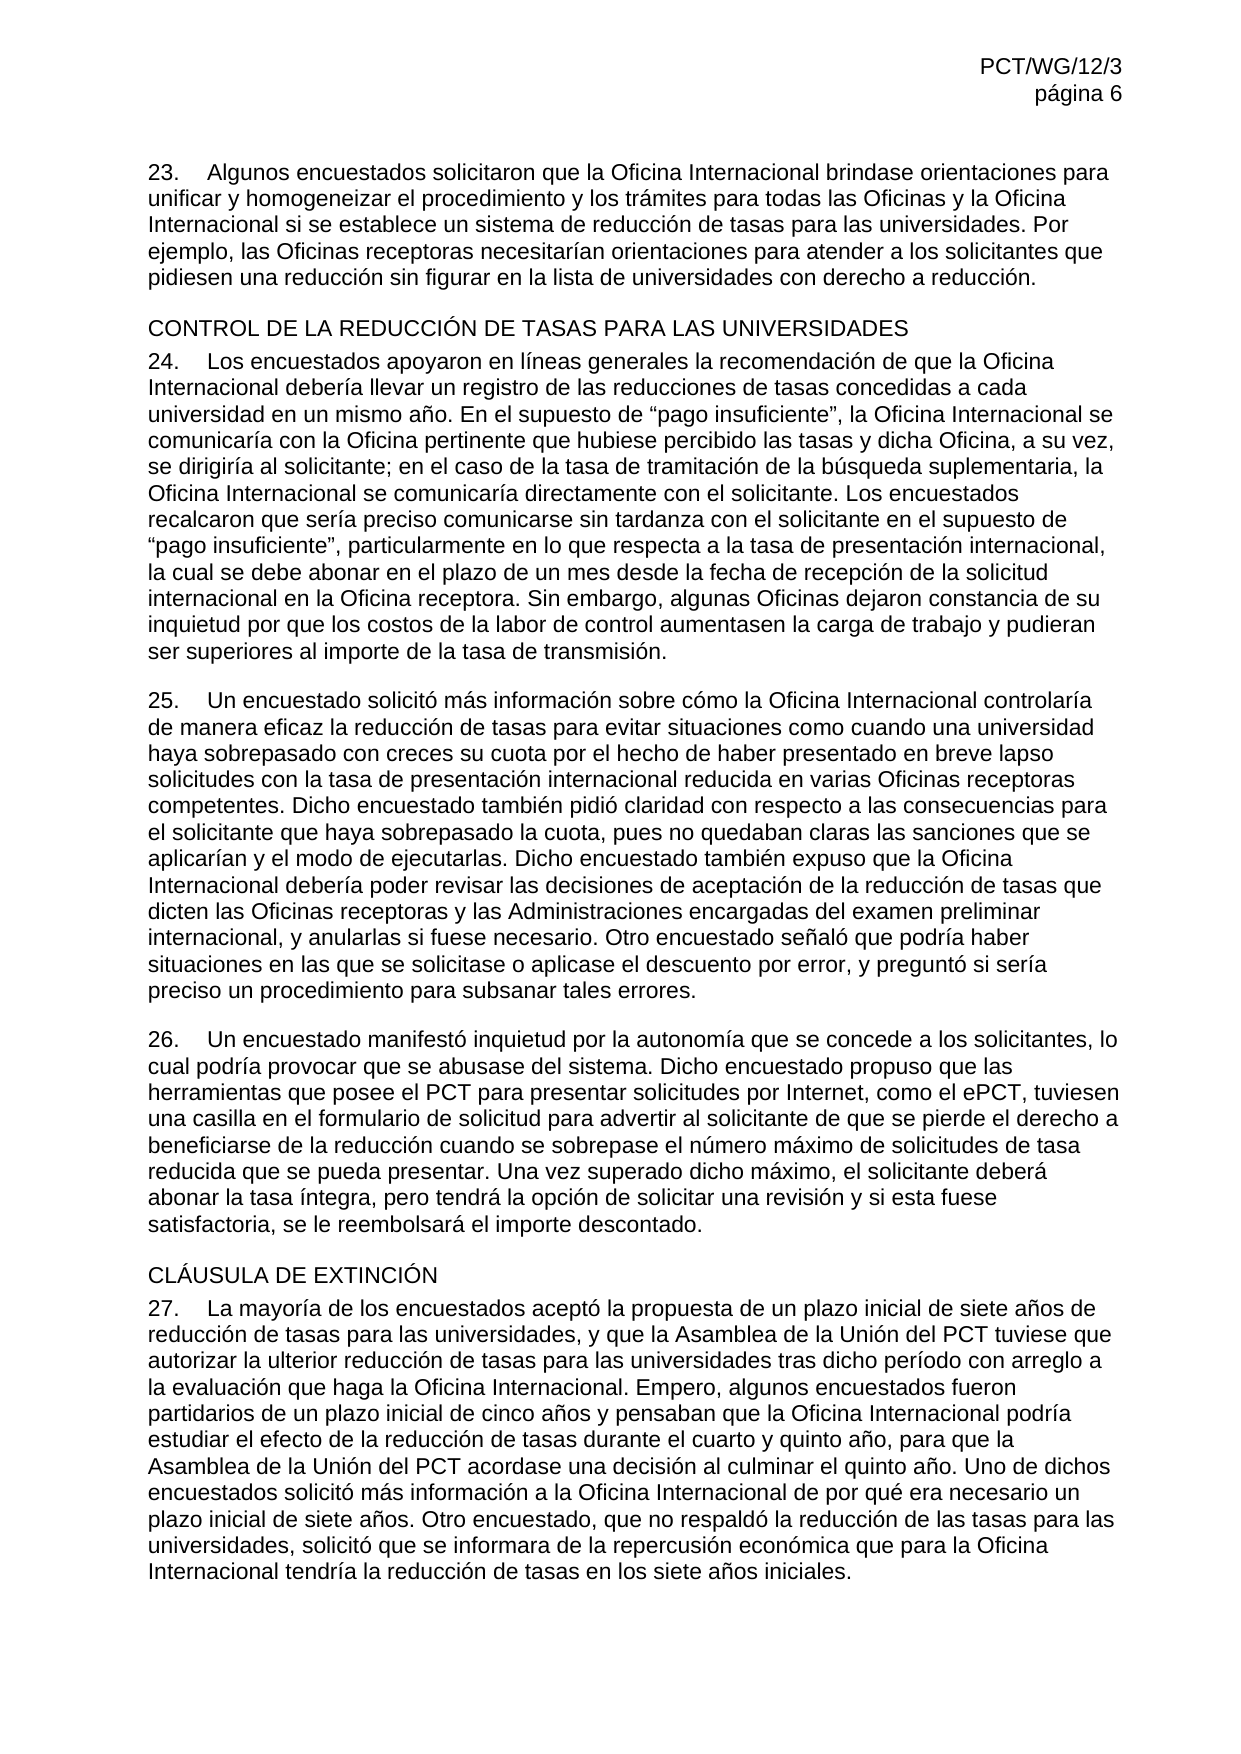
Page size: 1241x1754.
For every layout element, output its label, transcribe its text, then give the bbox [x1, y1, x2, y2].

subtitle control de la Reducción de tasas para las universidades [148, 315, 1122, 342]
text Un encuestado solicitó más información sobre cómo la Oficina Internacional controlaría de manera eficaz la reducción de tasas para evitar situaciones como cuando una universidad haya sobrepasado con creces su cuota por el hecho de haber presentado en breve lapso solicitudes con la tasa de presentación internacional reducida en varias Oficinas receptoras competentes. Dicho encuestado también pidió claridad con respecto a las consecuencias para el solicitante que haya sobrepasado la cuota, pues no quedaban claras las sanciones que se aplicarían y el modo de ejecutarlas. Dicho encuestado también expuso que la Oficina Internacional debería poder revisar las decisiones de aceptación de la reducción de tasas que dicten las Oficinas receptoras y las Administraciones encargadas del examen preliminar internacional, y anularlas si fuese necesario. Otro encuestado señaló que podría haber situaciones en las que se solicitase o aplicase el descuento por error, y preguntó si sería preciso un procedimiento para subsanar tales errores. [148, 687, 1122, 1003]
text Los encuestados apoyaron en líneas generales la recomendación de que la Oficina Internacional debería llevar un registro de las reducciones de tasas concedidas a cada universidad en un mismo año. En el supuesto de “pago insuficiente”, la Oficina Internacional se comunicaría con la Oficina pertinente que hubiese percibido las tasas y dicha Oficina, a su vez, se dirigiría al solicitante; en el caso de la tasa de tramitación de la búsqueda suplementaria, la Oficina Internacional se comunicaría directamente con el solicitante. Los encuestados recalcaron que sería preciso comunicarse sin tardanza con el solicitante en el supuesto de “pago insuficiente”, particularmente en lo que respecta a la tasa de presentación internacional, la cual se debe abonar en el plazo de un mes desde la fecha de recepción de la solicitud internacional en la Oficina receptora. Sin embargo, algunas Oficinas dejaron constancia de su inquietud por que los costos de la labor de control aumentasen la carga de trabajo y pudieran ser superiores al importe de la tasa de transmisión. [148, 348, 1122, 664]
text La mayoría de los encuestados aceptó la propuesta de un plazo inicial de siete años de reducción de tasas para las universidades, y que la Asamblea de la Unión del PCT tuviese que autorizar la ulterior reducción de tasas para las universidades tras dicho período con arreglo a la evaluación que haga la Oficina Internacional. Empero, algunos encuestados fueron partidarios de un plazo inicial de cinco años y pensaban que la Oficina Internacional podría estudiar el efecto de la reducción de tasas durante el cuarto y quinto año, para que la Asamblea de la Unión del PCT acordase una decisión al culminar el quinto año. Uno de dichos encuestados solicitó más información a la Oficina Internacional de por qué era necesario un plazo inicial de siete años. Otro encuestado, que no respaldó la reducción de las tasas para las universidades, solicitó que se informara de la repercusión económica que para la Oficina Internacional tendría la reducción de tasas en los siete años iniciales. [148, 1295, 1122, 1584]
text Un encuestado manifestó inquietud por la autonomía que se concede a los solicitantes, lo cual podría provocar que se abusase del sistema. Dicho encuestado propuso que las herramientas que posee el PCT para presentar solicitudes por Internet, como el ePCT, tuviesen una casilla en el formulario de solicitud para advertir al solicitante de que se pierde el derecho a beneficiarse de la reducción cuando se sobrepase el número máximo de solicitudes de tasa reducida que se pueda presentar. Una vez superado dicho máximo, el solicitante deberá abonar la tasa íntegra, pero tendrá la opción de solicitar una revisión y si esta fuese satisfactoria, se le reembolsará el importe descontado. [148, 1026, 1122, 1237]
subtitle Cláusula de extinción [148, 1262, 1122, 1288]
text Algunos encuestados solicitaron que la Oficina Internacional brindase orientaciones para unificar y homogeneizar el procedimiento y los trámites para todas las Oficinas y la Oficina Internacional si se establece un sistema de reducción de tasas para las universidades. Por ejemplo, las Oficinas receptoras necesitarían orientaciones para atender a los solicitantes que pidiesen una reducción sin figurar en la lista de universidades con derecho a reducción. [148, 158, 1122, 290]
